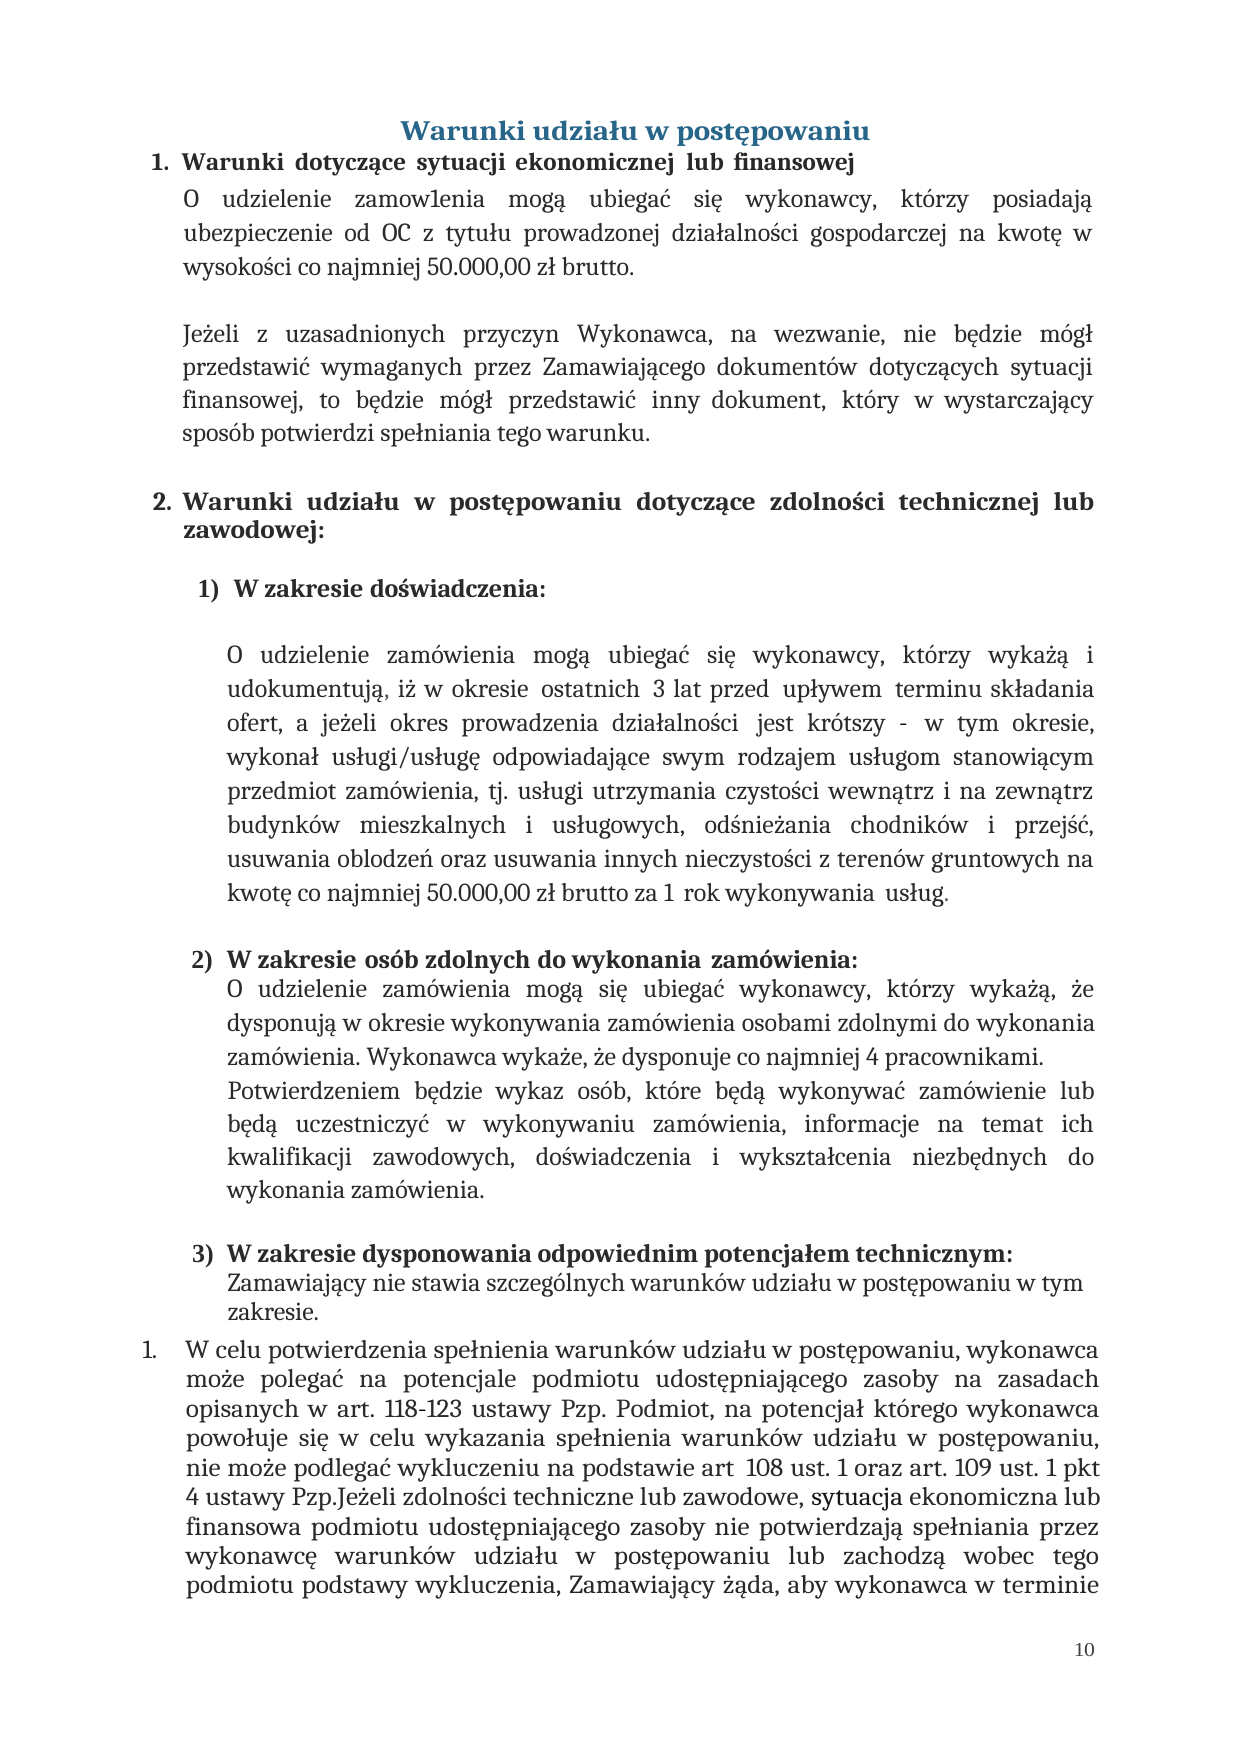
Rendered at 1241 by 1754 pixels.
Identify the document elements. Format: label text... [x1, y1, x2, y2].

text Jeżeli z uzasadnionych przyczyn Wykonawca, na wezwanie, nie będzie mógł przedstawić wymaganych przez Zamawiającego dokumentów dotyczących sytuacji finansowej, to będzie mógł przedstawić inny dokument, który w wystarczający sposób potwierdzi spełniania tego warunku. [182, 319, 1094, 448]
list Warunki dotyczące sytuacji ekonomicznej lub finansowej [152, 148, 1117, 177]
text O udzielenie zamówienia mogą się ubiegać wykonawcy, którzy wykażą, że dysponują w okresie wykonywania zamówienia osobami zdolnymi do wykonania zamówienia. Wykonawca wykaże, że dysponuje co najmniej 4 pracownikami. [227, 974, 1095, 1072]
subtitle Warunki udziału w postępowaniu dotyczące zdolności technicznej lub zawodowej: [153, 487, 1095, 545]
list W zakresie doświadczenia: [197, 573, 1117, 604]
subtitle W zakresie osób zdolnych do wykonania zamówienia: [191, 945, 1117, 974]
text Potwierdzeniem będzie wykaz osób, które będą wykonywać zamówienie lub będą uczestniczyć w wykonywaniu zamówienia, informacje na temat ich kwalifikacji zawodowych, doświadczenia i wykształcenia niezbędnych do wykonania zamówienia. [227, 1076, 1095, 1204]
list W zakresie dysponowania odpowiednim potencjałem technicznym: Zamawiający nie stawia szczególnych warunków udziału w postępowaniu w tym zakresie. [192, 1238, 1094, 1327]
text O udzielenie zamówienia mogą ubiegać się wykonawcy, którzy wykażą i udokumentują, iż w okresie ostatnich 3 lat przed upływem terminu składania ofert, a jeżeli okres prowadzenia działalności jest krótszy - w tym okresie, wykonał usługi/usługę odpowiadające swym rodzajem usługom stanowiącym przedmiot zamówienia, tj. usługi utrzymania czystości wewnątrz i na zewnątrz budynków mieszkalnych i usługowych, odśnieżania chodników i przejść, usuwania oblodzeń oraz usuwania innych nieczystości z terenów gruntowych na kwotę co najmniej 50.000,00 zł brutto za 1 rok wykonywania usług. [227, 641, 1095, 907]
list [142, 1335, 1101, 1600]
text O udzielenie zamow1enia mogą ubiegać się wykonawcy, którzy posiadają ubezpieczenie od OC z tytułu prowadzonej działalności gospodarczej na kwotę w wysokości co najmniej 50.000,00 zł brutto. [183, 184, 1093, 282]
text Warunki udziału w postępowaniu [400, 114, 1117, 147]
